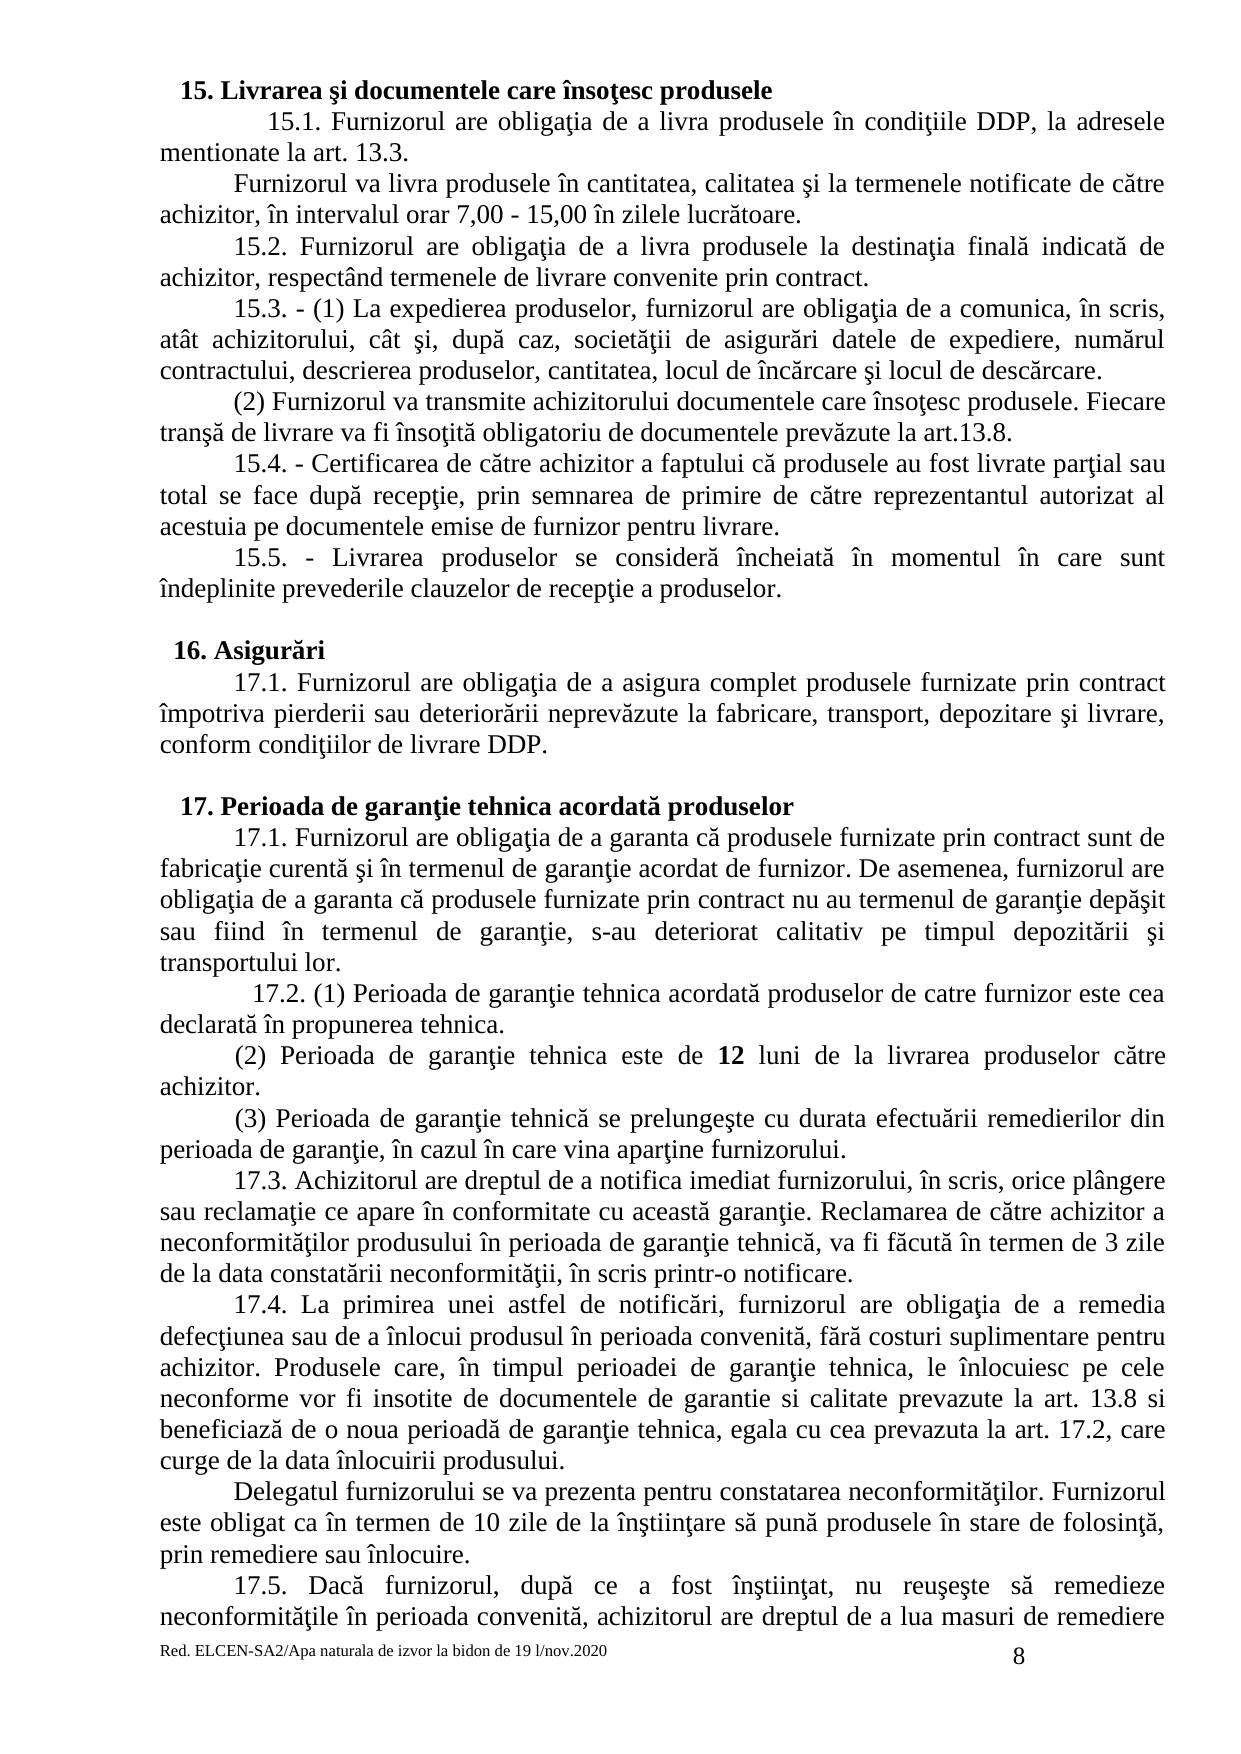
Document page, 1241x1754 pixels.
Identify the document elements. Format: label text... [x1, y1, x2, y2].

text 15.5. - Livrarea produselor se consideră încheiată în momentul în care sunt îndeplinite prevederile clauzelor de recepţie a produselor. [159, 541, 1167, 603]
text 15. Livrarea şi documentele care însoţesc produsele [159, 74, 1167, 105]
text 17.3. Achizitorul are dreptul de a notifica imediat furnizorului, în scris, orice plângere sau reclamaţie ce apare în conformitate cu această garanţie. Reclamarea de către achizitor a neconformităţilor produsului în perioada de garanţie tehnică, va fi făcută în termen de 3 zile de la data constatării neconformităţii, în scris printr-o notificare. [159, 1164, 1167, 1288]
text Delegatul furnizorului se va prezenta pentru constatarea neconformităţilor. Furnizorul este obligat ca în termen de 10 zile de la înştiinţare să pună produsele în stare de folosinţă, prin remediere sau înlocuire. [159, 1475, 1167, 1569]
text 15.3. - (1) La expedierea produselor, furnizorul are obligaţia de a comunica, în scris, atât achizitorului, cât şi, după caz, societăţii de asigurări datele de expediere, numărul contractului, descrierea produselor, cantitatea, locul de încărcare şi locul de descărcare. [159, 292, 1167, 385]
text (2) Perioada de garanţie tehnica este de 12 luni de la livrarea produselor către achizitor. [159, 1039, 1167, 1102]
text 15.1. Furnizorul are obligaţia de a livra produsele în condiţiile DDP, la adresele mentionate la art. 13.3. [159, 105, 1167, 167]
text 15.2. Furnizorul are obligaţia de a livra produsele la destinaţia finală indicată de achizitor, respectând termenele de livrare convenite prin contract. [159, 229, 1167, 292]
text 17.1. Furnizorul are obligaţia de a asigura complet produsele furnizate prin contract împotriva pierderii sau deteriorării neprevăzute la fabricare, transport, depozitare şi livrare, conform condiţiilor de livrare DDP. [159, 666, 1167, 759]
text 17.4. La primirea unei astfel de notificări, furnizorul are obligaţia de a remedia defecţiunea sau de a înlocui produsul în perioada convenită, fără costuri suplimentare pentru achizitor. Produsele care, în timpul perioadei de garanţie tehnica, le înlocuiesc pe cele neconforme vor fi insotite de documentele de garantie si calitate prevazute la art. 13.8 si beneficiază de o noua perioadă de garanţie tehnica, egala cu cea prevazuta la art. 17.2, care curge de la data înlocuirii produsului. [159, 1288, 1167, 1475]
text 17.2. (1) Perioada de garanţie tehnica acordată produselor de catre furnizor este cea declarată în propunerea tehnica. [159, 977, 1167, 1039]
text (3) Perioada de garanţie tehnică se prelungeşte cu durata efectuării remedierilor din perioada de garanţie, în cazul în care vina aparţine furnizorului. [159, 1102, 1167, 1164]
text (2) Furnizorul va transmite achizitorului documentele care însoţesc produsele. Fiecare tranşă de livrare va fi însoţită obligatoriu de documentele prevăzute la art.13.8. [159, 385, 1167, 448]
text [159, 1569, 1167, 1631]
text 16. Asigurări [159, 634, 1167, 666]
text Furnizorul va livra produsele în cantitatea, calitatea şi la termenele notificate de către achizitor, în intervalul orar 7,00 - 15,00 în zilele lucrătoare. [159, 167, 1167, 229]
text 17.1. Furnizorul are obligaţia de a garanta că produsele furnizate prin contract sunt de fabricaţie curentă şi în termenul de garanţie acordat de furnizor. De asemenea, furnizorul are obligaţia de a garanta că produsele furnizate prin contract nu au termenul de garanţie depăşit sau fiind în termenul de garanţie, s-au deteriorat calitativ pe timpul depozitării şi transportului lor. [159, 821, 1167, 977]
text 15.4. - Certificarea de către achizitor a faptului că produsele au fost livrate parţial sau total se face după recepţie, prin semnarea de primire de către reprezentantul autorizat al acestuia pe documentele emise de furnizor pentru livrare. [159, 448, 1167, 541]
text 17. Perioada de garanţie tehnica acordată produselor [159, 790, 1167, 821]
